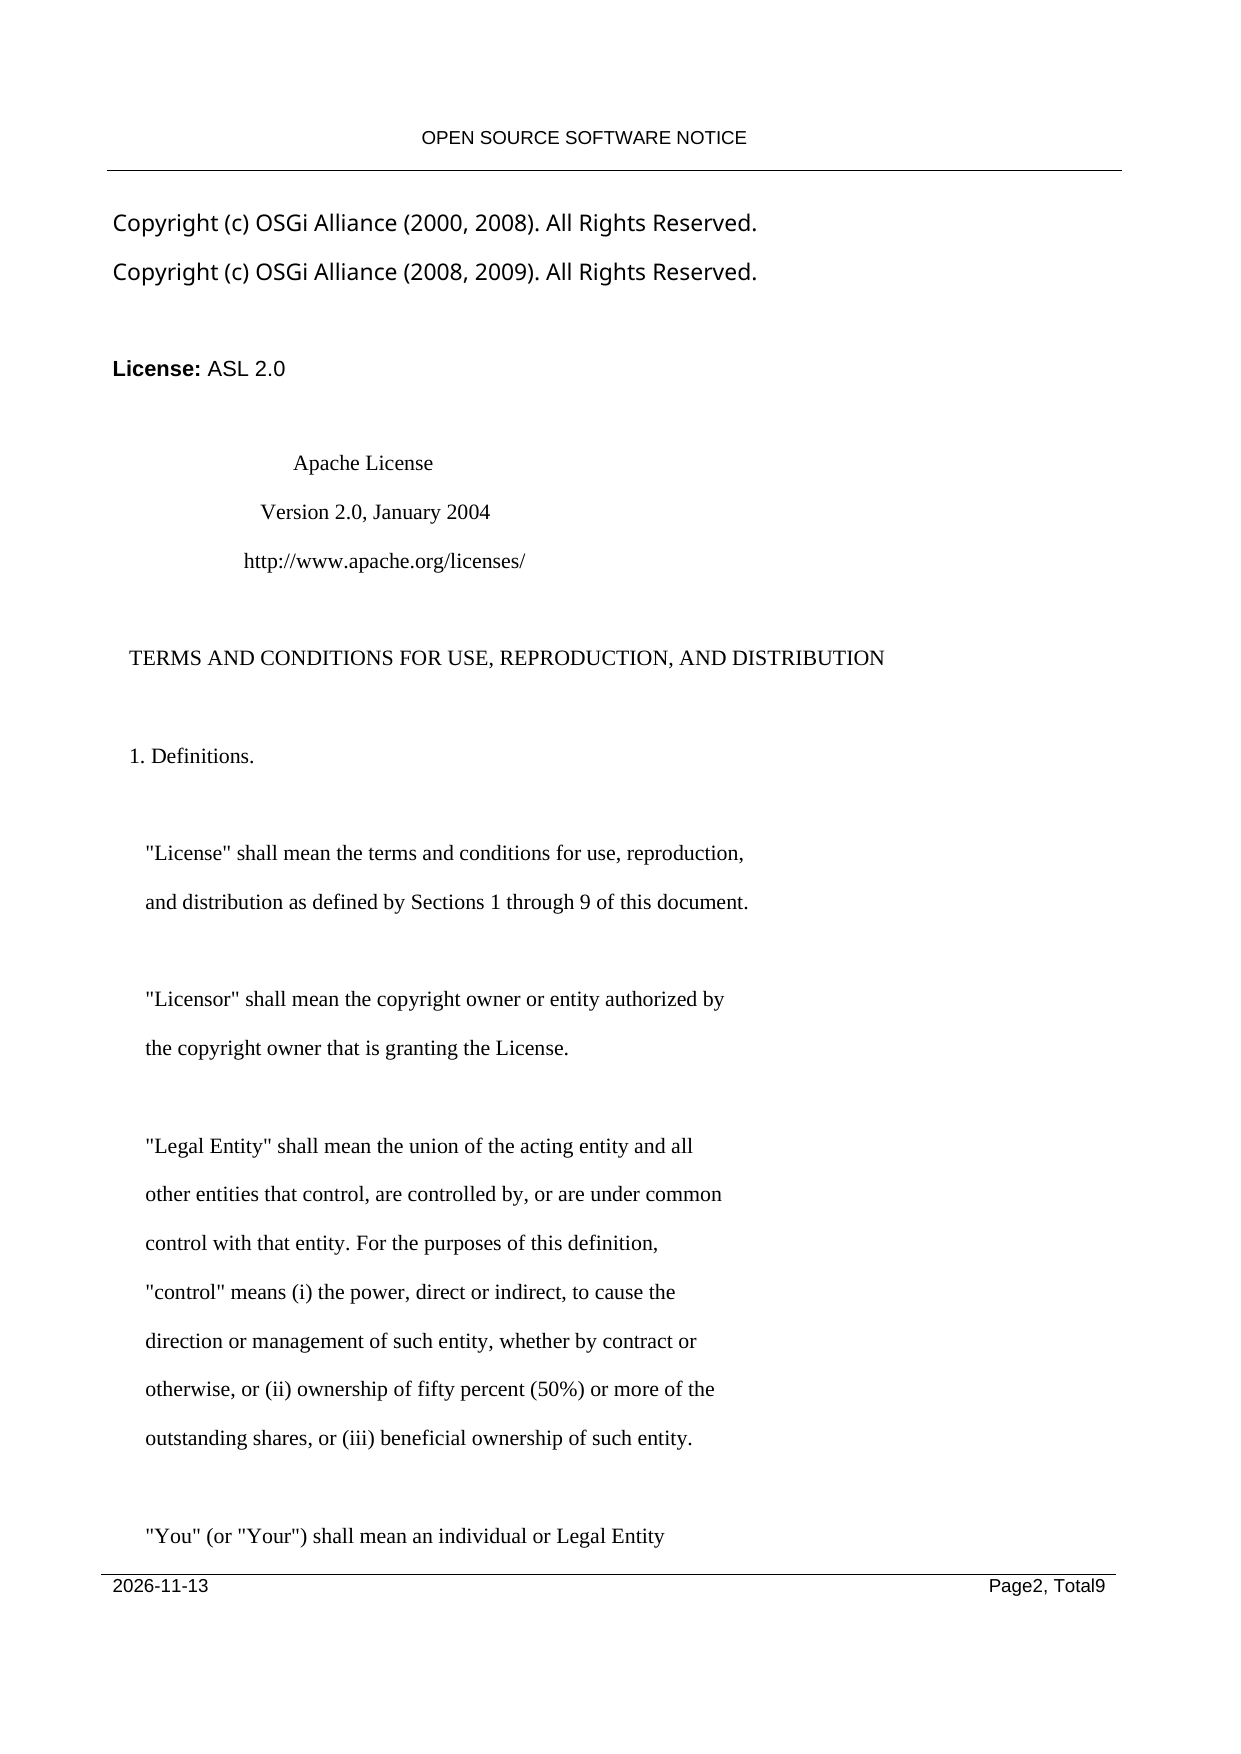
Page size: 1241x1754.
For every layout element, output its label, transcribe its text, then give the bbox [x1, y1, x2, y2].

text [112, 206, 1128, 336]
text License: ASL 2.0 [112, 353, 1128, 385]
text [112, 398, 1128, 1551]
